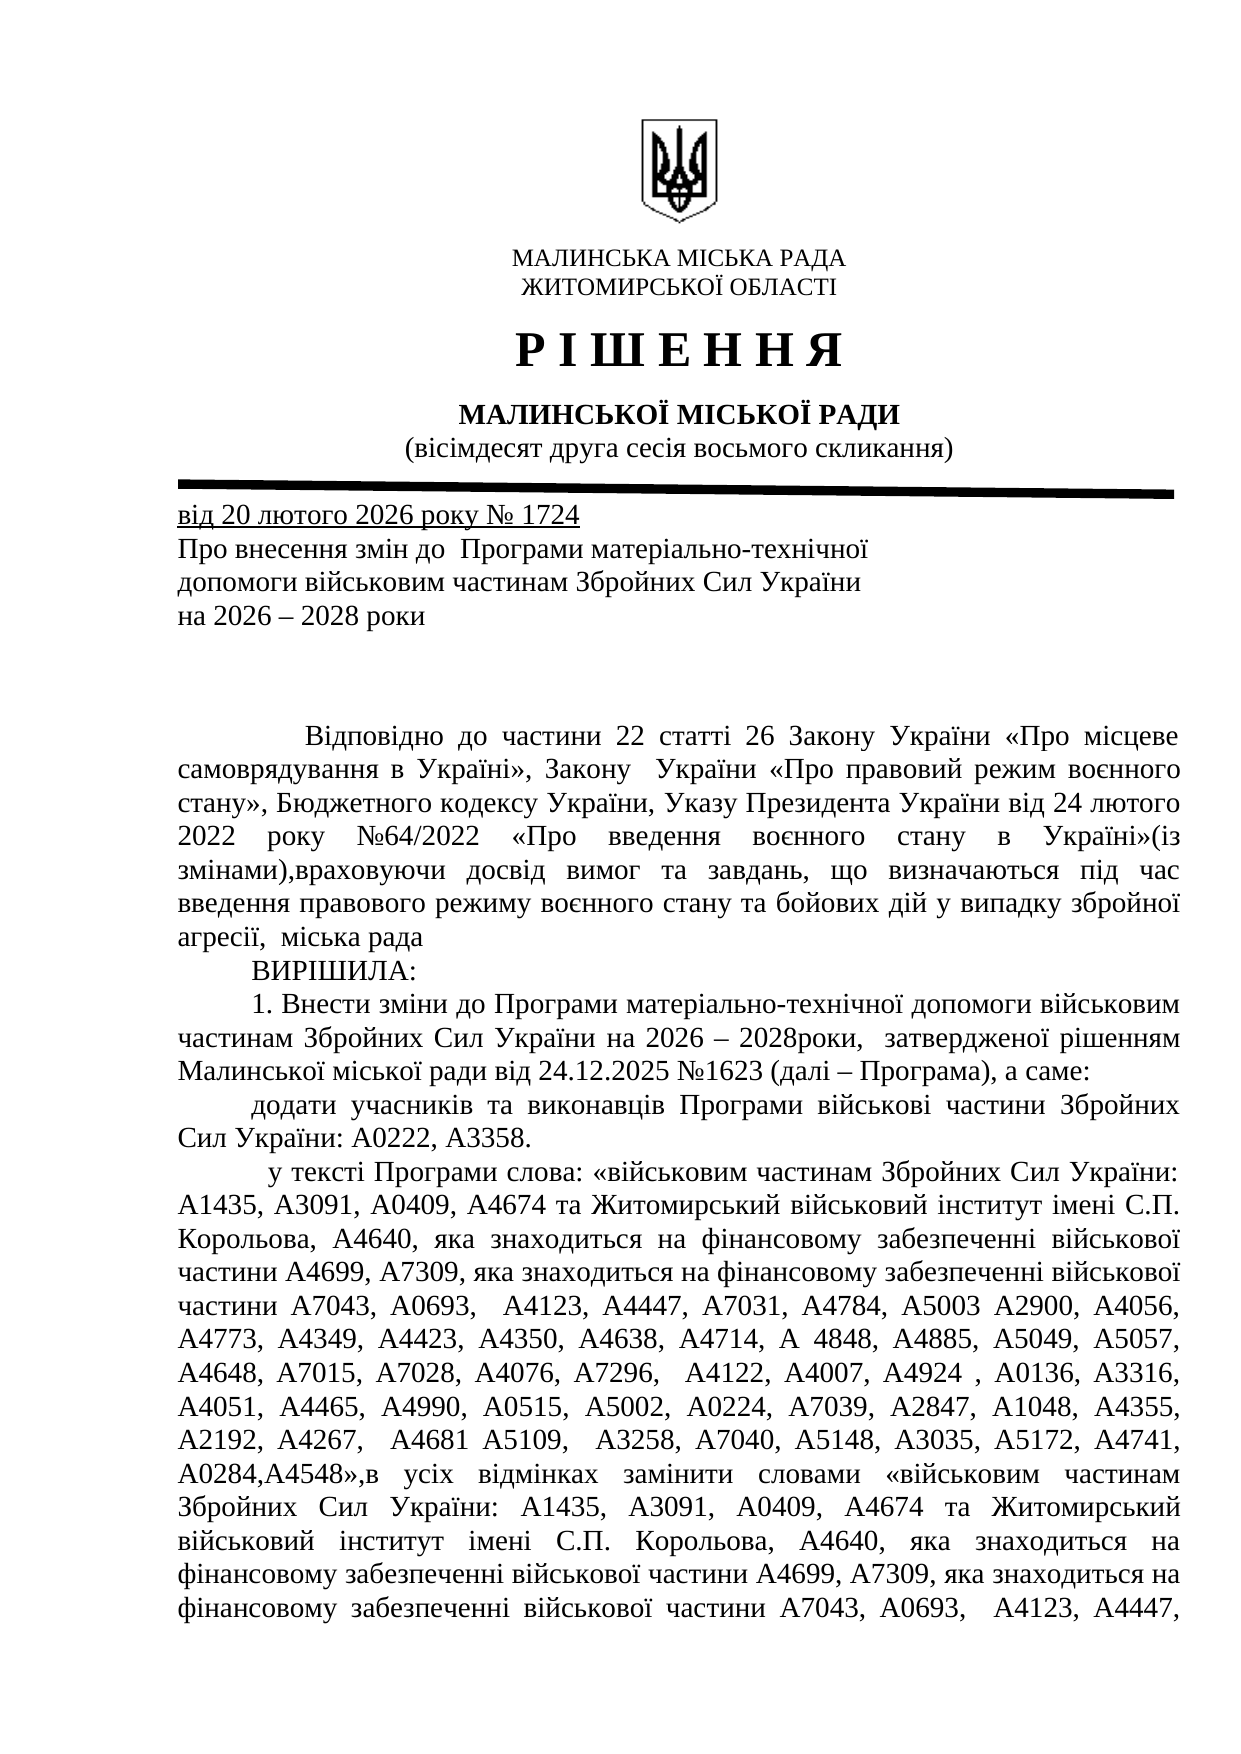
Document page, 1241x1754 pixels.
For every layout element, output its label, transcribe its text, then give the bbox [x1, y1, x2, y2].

picture [635, 118, 723, 225]
text додати учасників та виконавців Програми військові частини Збройних Сил України: А0222, А3358. [177, 1087, 1181, 1154]
text Р І Ш Е Н Н я [177, 320, 1181, 378]
text МАЛИНСЬКА МІСЬКА РАДА [177, 243, 1181, 272]
text на 2026 – 2028 роки [177, 598, 1181, 632]
text малинської МІСЬКОЇ ради [177, 397, 1181, 430]
text Про внесення змін до Програми матеріально-технічної [177, 531, 1181, 564]
text (вісімдесят друга сесія восьмого скликання) [177, 430, 1181, 464]
text 1. Внести зміни до Програми матеріально-технічної допомоги військовим частинам Збройних Сил України на 2026 – 2028роки, затвердженої рішенням Малинської міської ради від 24.12.2025 №1623 (далі – Програма), а саме: [177, 986, 1181, 1087]
text Відповідно до частини 22 статті 26 Закону України «Про місцеве самоврядування в Україні», Закону України «Про правовий режим воєнного стану», Бюджетного кодексу України, Указу Президента України від 24 лютого 2022 року №64/2022 «Про введення воєнного стану в Україні»(із змінами),враховуючи досвід вимог та завдань, що визначаються під час введення правового режиму воєнного стану та бойових дій у випадку збройної агресії, міська рада [177, 718, 1181, 953]
text від 20 лютого 2026 року № 1724 [177, 497, 1181, 531]
text ЖИТОМИРСЬКОЇ ОБЛАСТІ [177, 272, 1181, 301]
text допомоги військовим частинам Збройних Сил України [177, 564, 1181, 598]
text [177, 1154, 1181, 1623]
text ВИРІШИЛА: [177, 953, 1181, 986]
